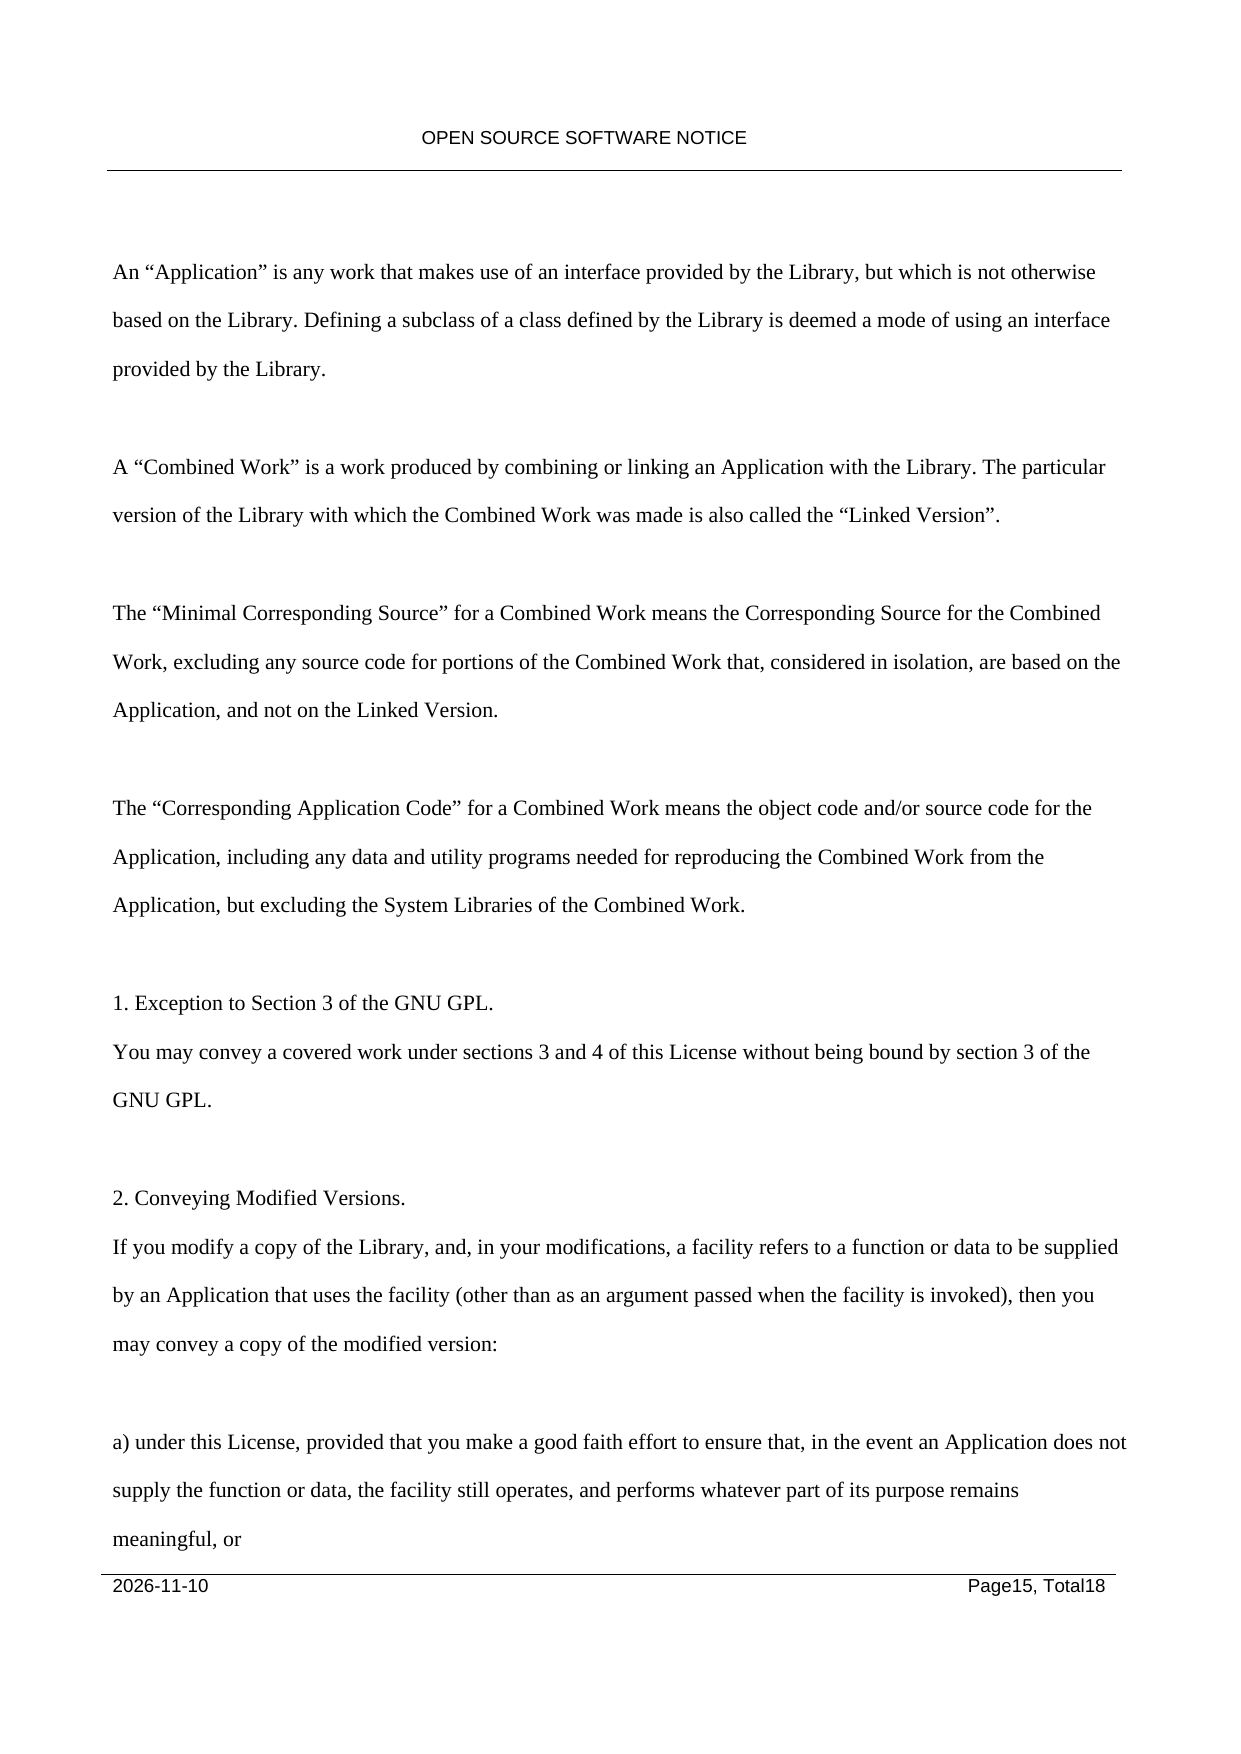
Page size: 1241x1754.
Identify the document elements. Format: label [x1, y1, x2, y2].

text [112, 206, 1128, 1555]
